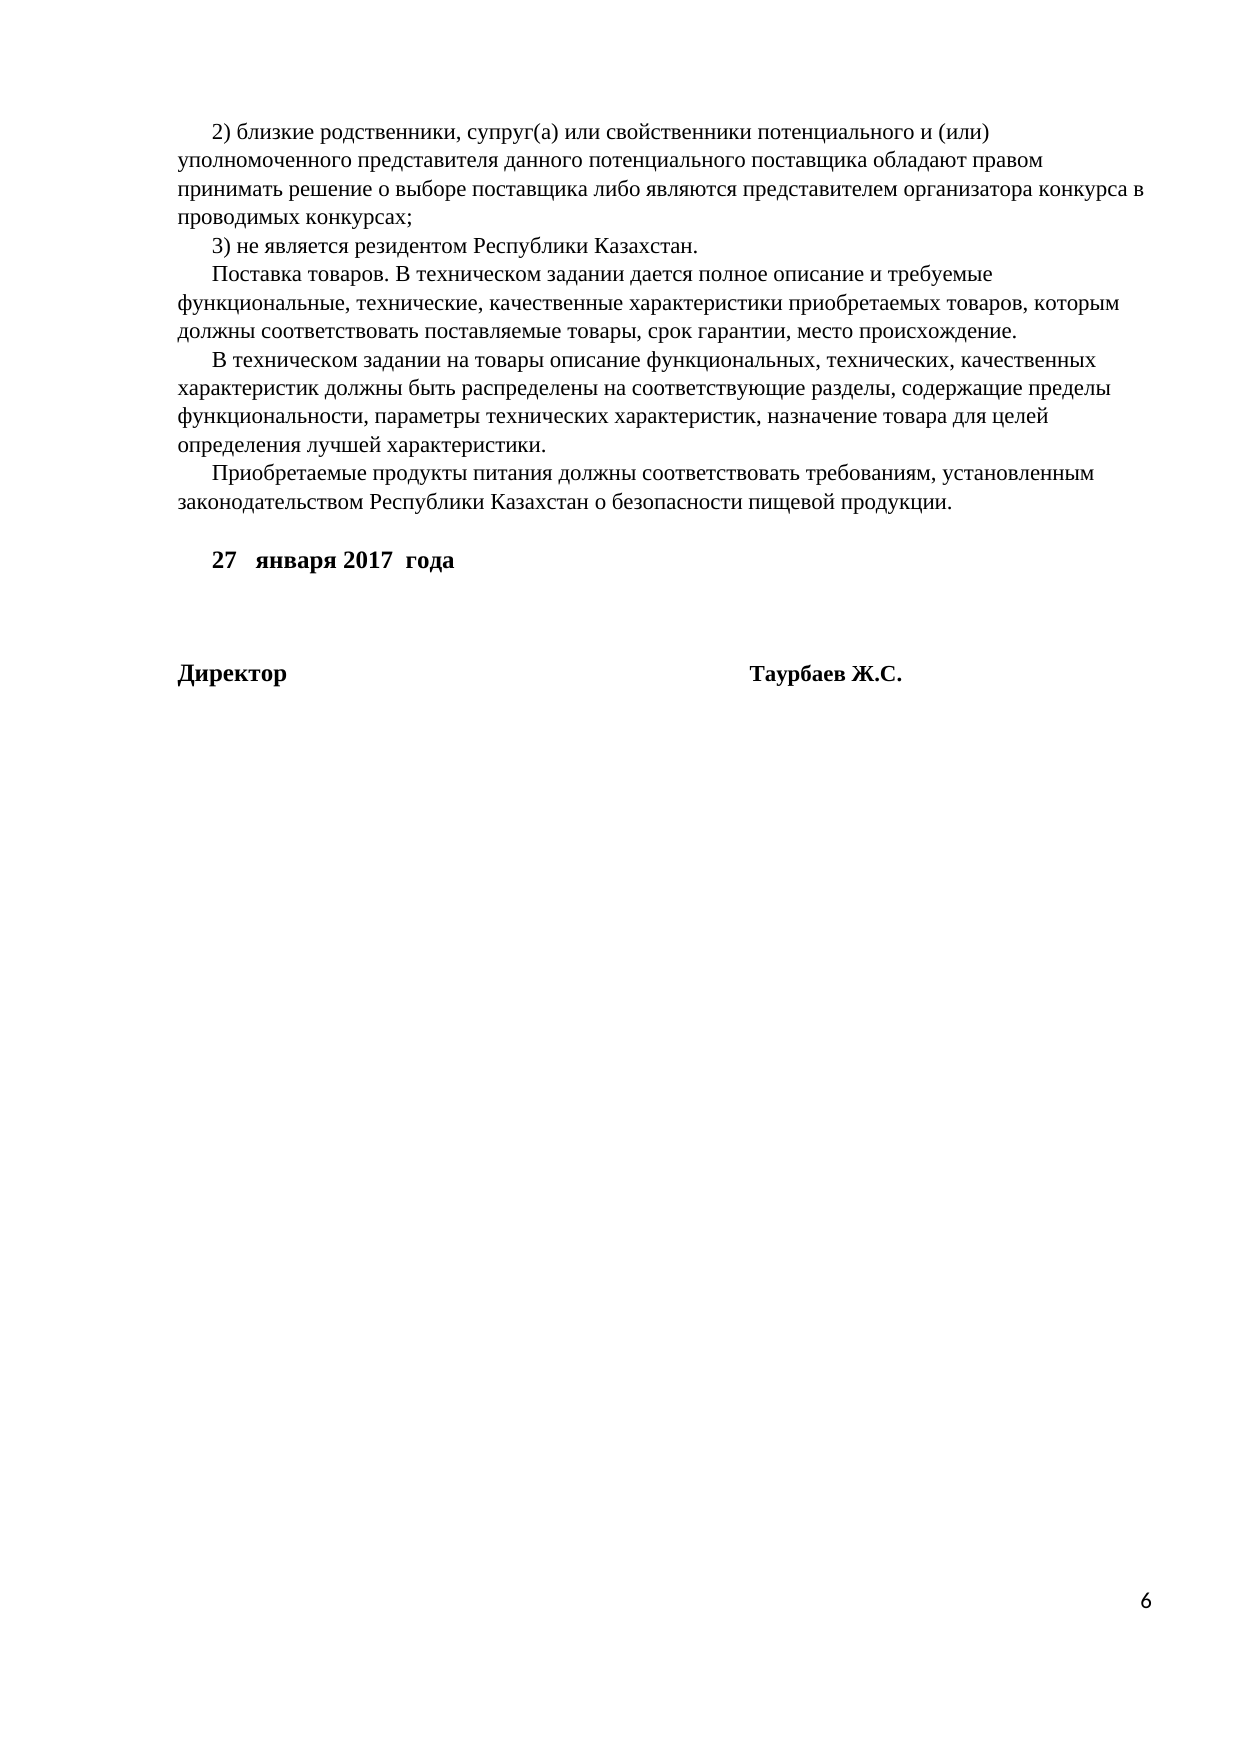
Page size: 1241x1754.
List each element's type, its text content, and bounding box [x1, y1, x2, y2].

text 27 января 2017 года [177, 545, 1146, 573]
text Приобретаемые продукты питания должны соответствовать требованиям, установленным законодательством Республики Казахстан о безопасности пищевой продукции. [177, 459, 1152, 514]
text 3) не является резидентом Республики Казахстан. [177, 232, 1152, 258]
text Директор Таурбаев Ж.С. [177, 658, 1146, 687]
text Поставка товаров. В техническом задании дается полное описание и требуемые функциональные, технические, качественные характеристики приобретаемых товаров, которым должны соответствовать поставляемые товары, срок гарантии, место происхождение. [177, 260, 1152, 343]
text В техническом задании на товары описание функциональных, технических, качественных характеристик должны быть распределены на соответствующие разделы, содержащие пределы функциональности, параметры технических характеристик, назначение товара для целей определения лучшей характеристики. [177, 346, 1152, 457]
text 2) близкие родственники, супруг(а) или свойственники потенциального и (или) уполномоченного представителя данного потенциального поставщика обладают правом принимать решение о выборе поставщика либо являются представителем организатора конкурса в проводимых конкурсах; [177, 118, 1152, 230]
